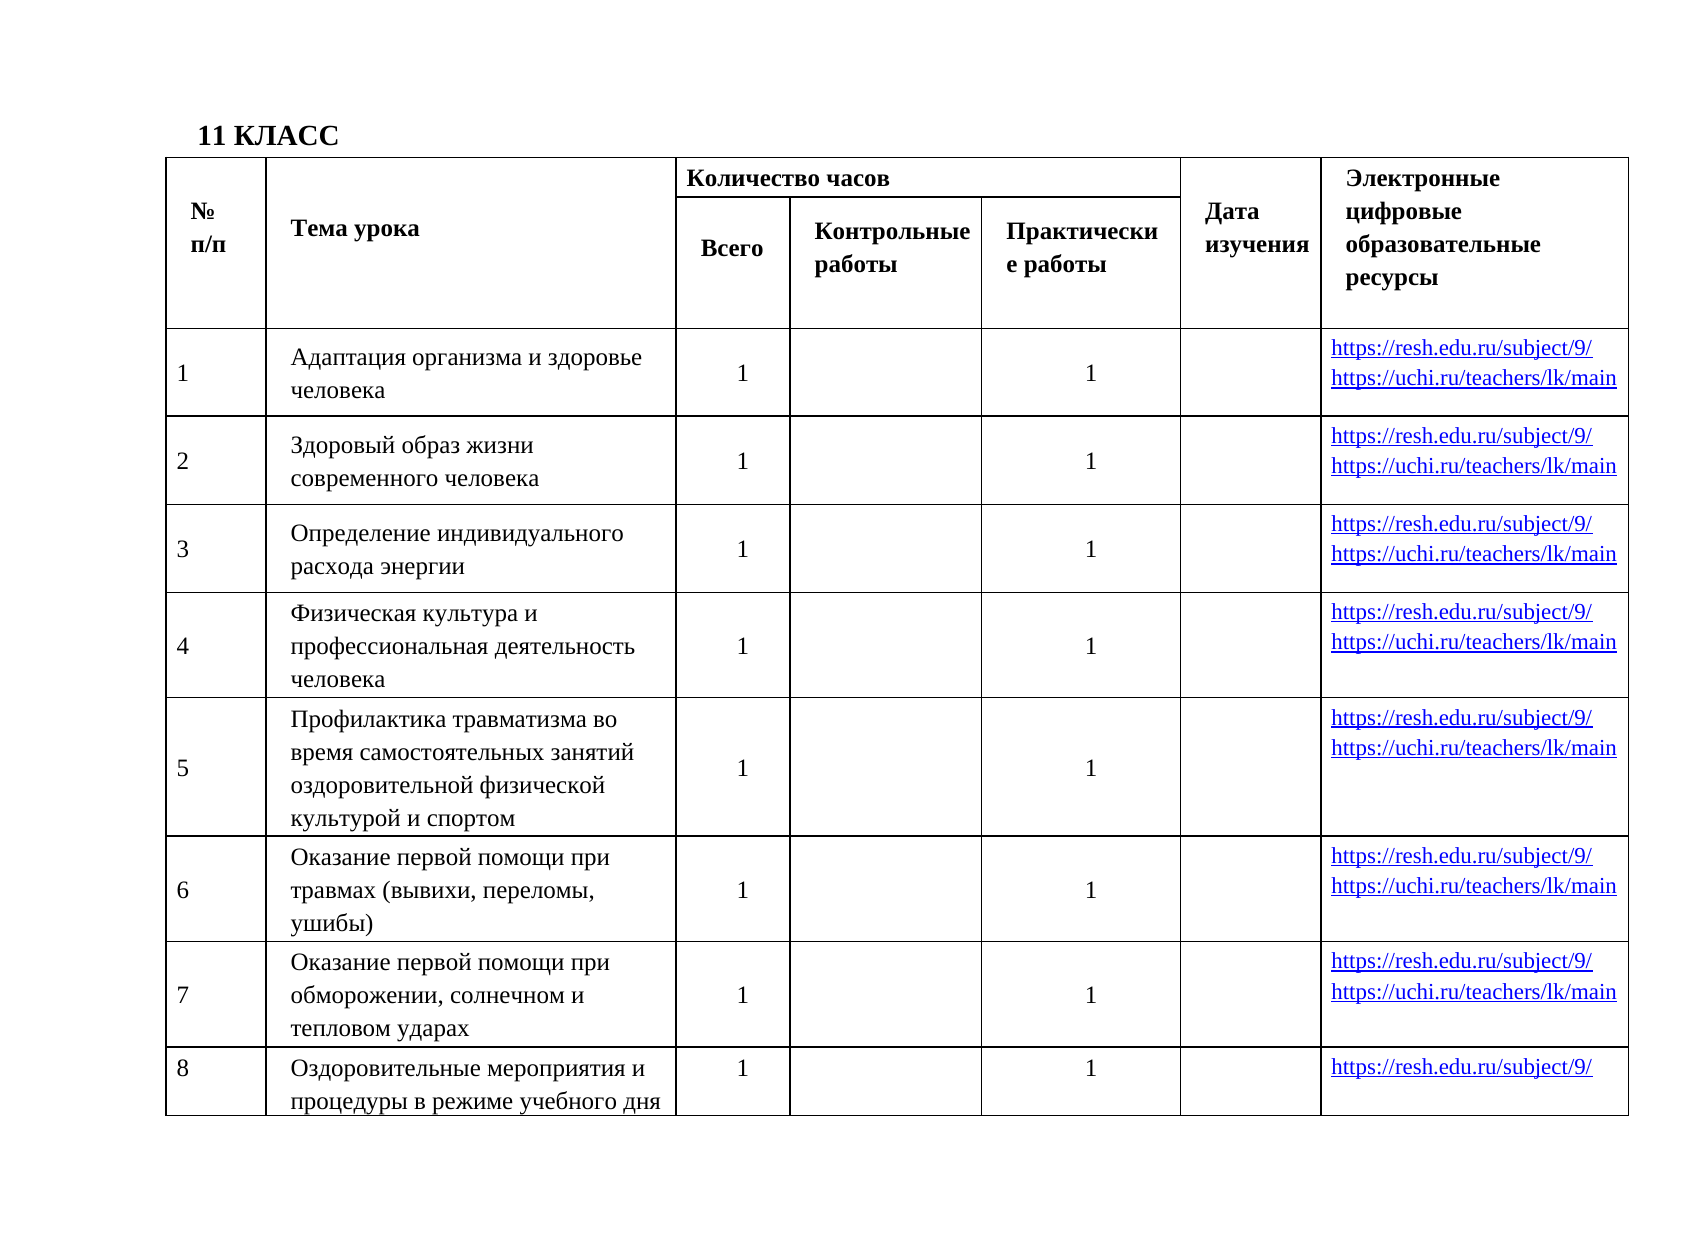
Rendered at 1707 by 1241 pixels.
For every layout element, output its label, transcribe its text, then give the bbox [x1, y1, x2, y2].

table_cell [1181, 593, 1320, 697]
table_cell Профилактика травматизма во время самостоятельных занятий оздоровительной физической культурой и спортом [267, 698, 675, 835]
table_cell [791, 837, 981, 941]
table_cell 1 [677, 837, 789, 941]
table_cell 1 [677, 698, 789, 835]
table_cell https://resh.edu.ru/subject/9/ https://uchi.ru/teachers/lk/main [1322, 837, 1628, 941]
table_cell 8 [167, 1048, 265, 1115]
table_cell 1 [982, 698, 1180, 835]
table_cell 1 [982, 1048, 1180, 1115]
table_cell Физическая культура и профессиональная деятельность человека [267, 593, 675, 697]
table_header № п/п [167, 158, 265, 327]
table_cell https://resh.edu.ru/subject/9/ https://uchi.ru/teachers/lk/main [1322, 417, 1628, 503]
table_cell 1 [982, 942, 1180, 1046]
table_cell 1 [982, 505, 1180, 591]
table_cell 6 [167, 837, 265, 941]
table_cell https://resh.edu.ru/subject/9/ https://uchi.ru/teachers/lk/main [1322, 593, 1628, 697]
table_cell [791, 942, 981, 1046]
table_cell [791, 1048, 981, 1115]
table_cell 1 [982, 329, 1180, 415]
table_header Электронные цифровые образовательные ресурсы [1322, 158, 1628, 327]
table_cell Оказание первой помощи при обморожении, солнечном и тепловом ударах [267, 942, 675, 1046]
table_cell [791, 329, 981, 415]
table_cell [791, 505, 981, 591]
table_cell 2 [167, 417, 265, 503]
table_cell 1 [677, 329, 789, 415]
table_cell 7 [167, 942, 265, 1046]
table_cell 1 [677, 1048, 789, 1115]
table_cell [1181, 1048, 1320, 1115]
table_cell 1 [982, 417, 1180, 503]
table_cell Определение индивидуального расхода энергии [267, 505, 675, 591]
table_header Тема урока [267, 158, 675, 327]
table_cell 1 [982, 593, 1180, 697]
table_cell [791, 698, 981, 835]
table_cell Адаптация организма и здоровье человека [267, 329, 675, 415]
table_cell Контрольные работы [791, 198, 981, 327]
table_cell [1181, 698, 1320, 835]
table_cell [1181, 329, 1320, 415]
table_cell Здоровый образ жизни современного человека [267, 417, 675, 503]
table_cell [1181, 505, 1320, 591]
table_cell 1 [677, 417, 789, 503]
table_cell https://resh.edu.ru/subject/9/ https://uchi.ru/teachers/lk/main [1322, 942, 1628, 1046]
table_cell 1 [167, 329, 265, 415]
table_header Количество часов [677, 158, 1180, 196]
table_cell 5 [167, 698, 265, 835]
table_cell [791, 593, 981, 697]
table_cell 1 [677, 942, 789, 1046]
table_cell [1322, 1048, 1628, 1115]
table_cell 1 [982, 837, 1180, 941]
text 11 КЛАСС [190, 118, 1618, 152]
table_cell 3 [167, 505, 265, 591]
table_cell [267, 1048, 675, 1115]
table_cell 4 [167, 593, 265, 697]
table_cell 1 [677, 505, 789, 591]
table_cell https://resh.edu.ru/subject/9/ https://uchi.ru/teachers/lk/main [1322, 698, 1628, 835]
table_cell Всего [677, 198, 789, 327]
table_cell [1181, 837, 1320, 941]
table_cell https://resh.edu.ru/subject/9/ https://uchi.ru/teachers/lk/main [1322, 505, 1628, 591]
table_header Дата изучения [1181, 158, 1320, 327]
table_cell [1322, 329, 1628, 415]
table_cell [791, 417, 981, 503]
table_cell 1 [677, 593, 789, 697]
table_cell Оказание первой помощи при травмах (вывихи, переломы, ушибы) [267, 837, 675, 941]
table_cell [1181, 417, 1320, 503]
table_cell [1181, 942, 1320, 1046]
table_cell Практические работы [982, 198, 1180, 327]
